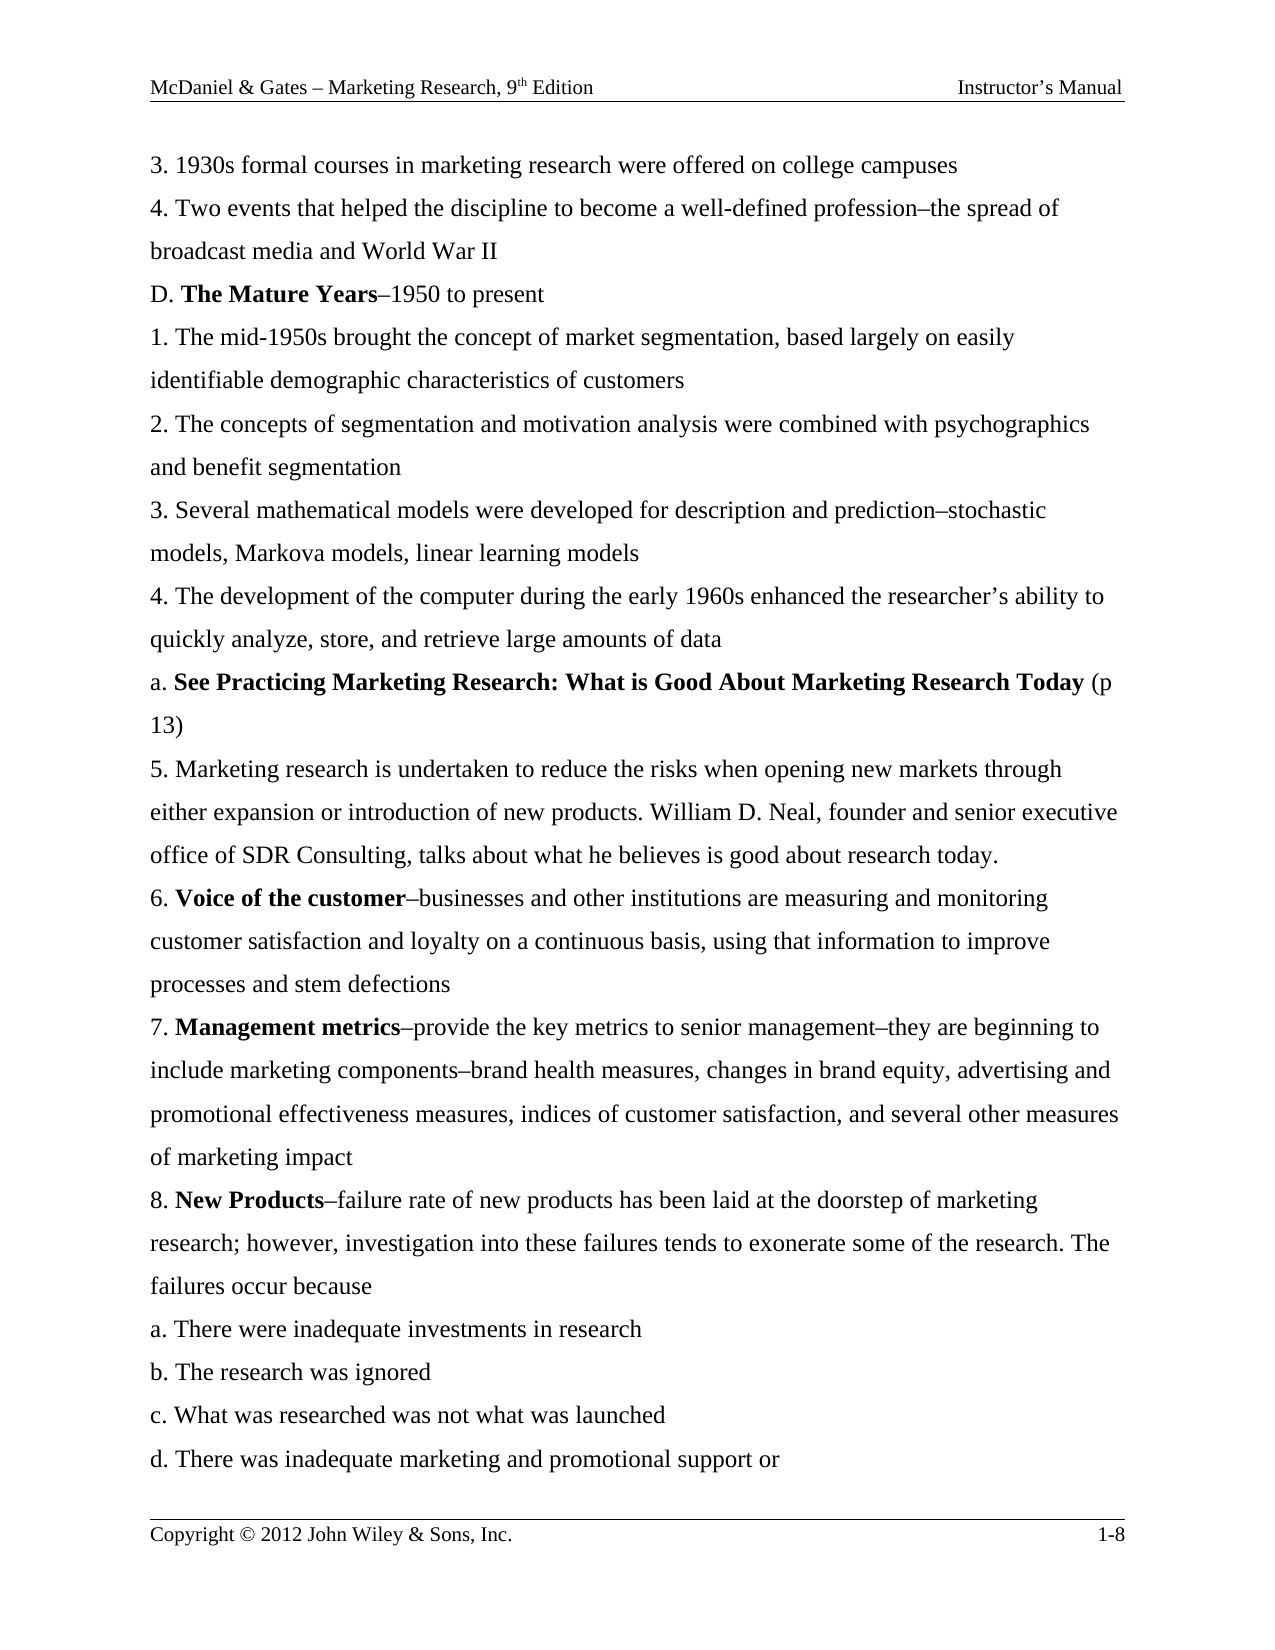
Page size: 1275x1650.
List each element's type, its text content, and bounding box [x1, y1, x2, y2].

text 6. Voice of the customer–businesses and other institutions are measuring and monitoring customer satisfaction and loyalty on a continuous basis, using that information to improve processes and stem defections [150, 883, 1125, 998]
text 5. Marketing research is undertaken to reduce the risks when opening new markets through either expansion or introduction of new products. William D. Neal, founder and senior executive office of SDR Consulting, talks about what he believes is good about research today. [150, 754, 1125, 869]
text 2. The concepts of segmentation and motivation analysis were combined with psychographics and benefit segmentation [150, 409, 1125, 481]
text 4. The development of the computer during the early 1960s enhanced the researcher’s ability to quickly analyze, store, and retrieve large amounts of data [150, 581, 1125, 653]
text 4. Two events that helped the discipline to become a well-defined profession–the spread of broadcast media and World War II [150, 193, 1125, 265]
text d. There was inadequate marketing and promotional support or [150, 1444, 1125, 1472]
text a. See Practicing Marketing Research: What is Good About Marketing Research Today (p 13) [150, 667, 1125, 739]
text 7. Management metrics–provide the key metrics to senior management–they are beginning to include marketing components–brand health measures, changes in brand equity, advertising and promotional effectiveness measures, indices of customer satisfaction, and several other measures of marketing impact [150, 1012, 1125, 1171]
text c. What was researched was not what was launched [150, 1401, 1125, 1429]
text D. The Mature Years–1950 to present [150, 279, 1125, 308]
text 1. The mid-1950s brought the concept of market segmentation, based largely on easily identifiable demographic characteristics of customers [150, 322, 1125, 394]
text 8. New Products–failure rate of new products has been laid at the doorstep of marketing research; however, investigation into these failures tends to exonerate some of the research. The failures occur because [150, 1185, 1125, 1300]
text a. There were inadequate investments in research [150, 1314, 1125, 1343]
text 3. 1930s formal courses in marketing research were offered on college campuses [150, 150, 1125, 179]
text b. The research was ignored [150, 1357, 1125, 1386]
text 3. Several mathematical models were developed for description and prediction–stochastic models, Markova models, linear learning models [150, 495, 1125, 567]
